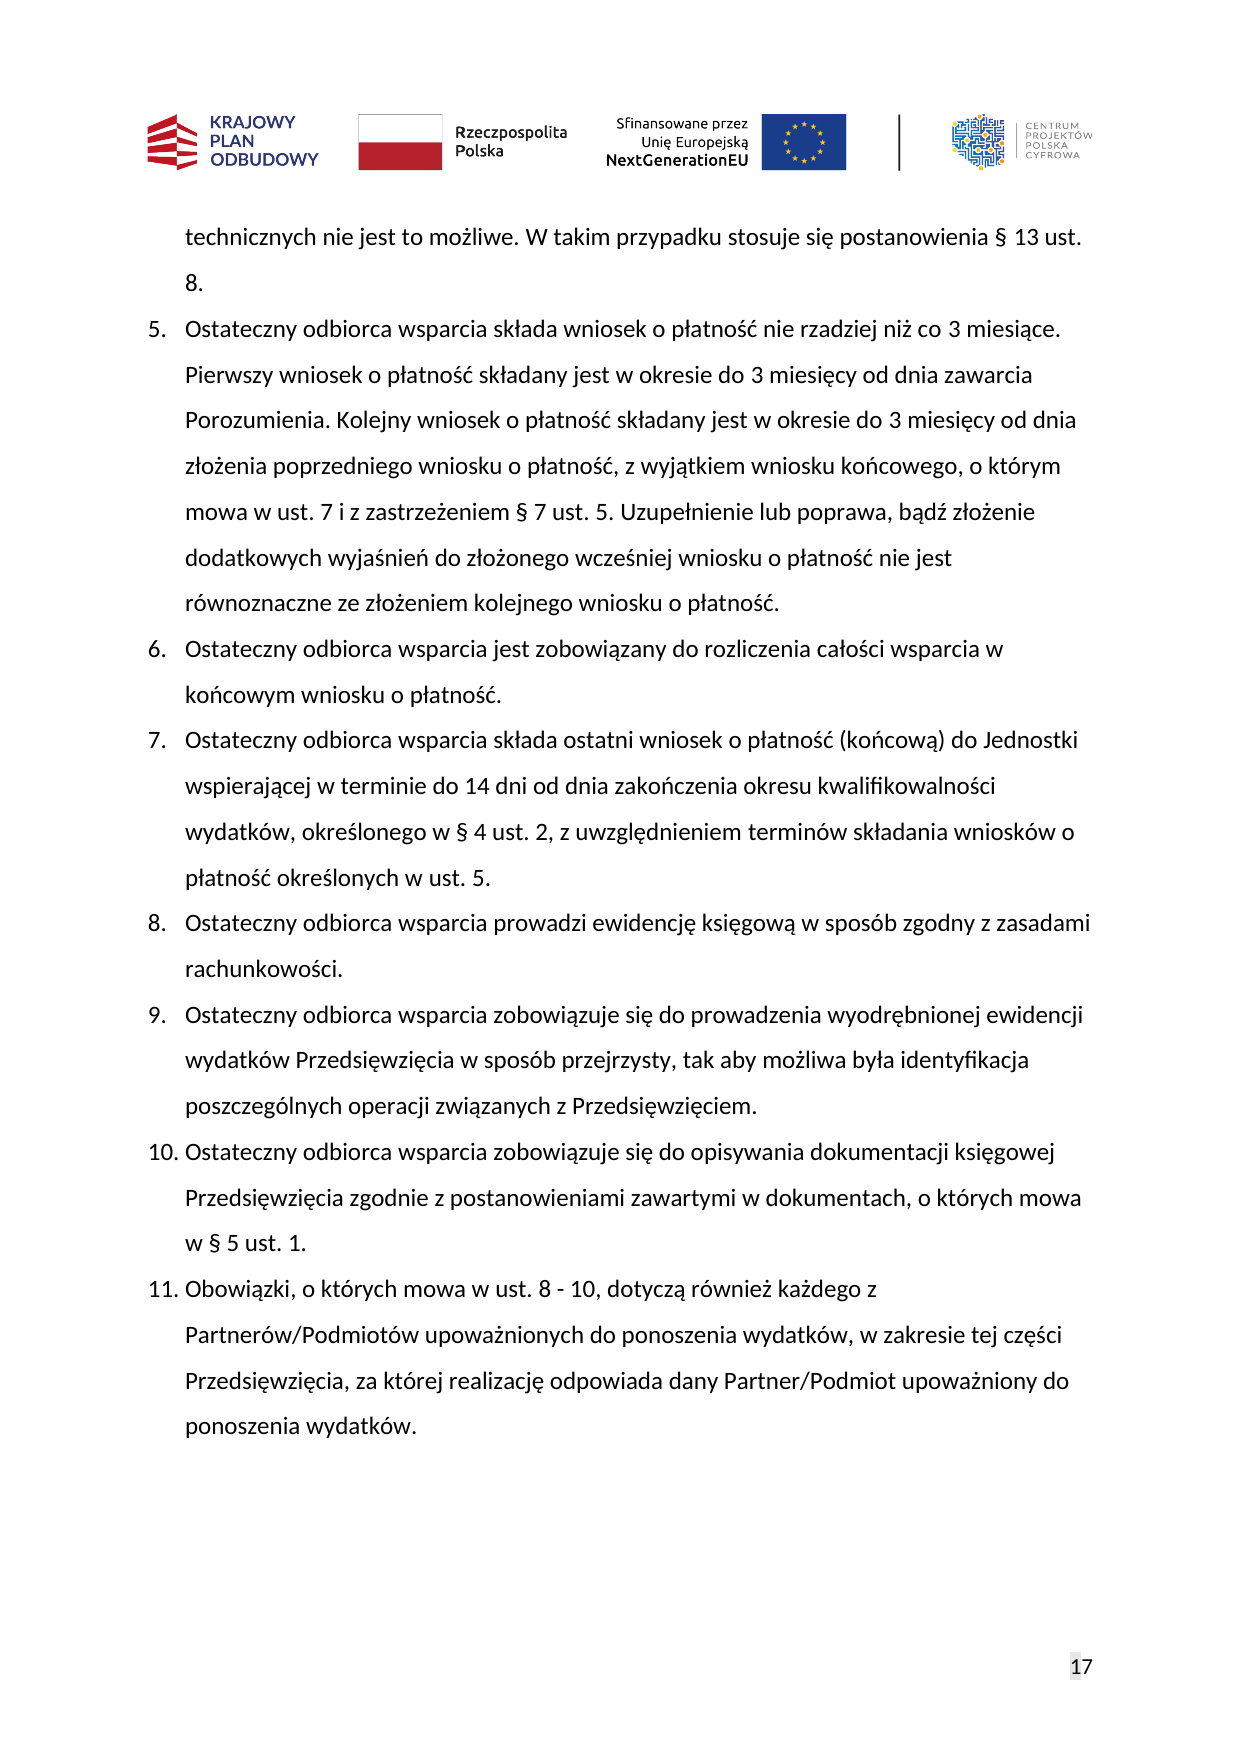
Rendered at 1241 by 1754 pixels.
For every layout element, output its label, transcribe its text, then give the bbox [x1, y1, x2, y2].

list Ostateczny odbiorca wsparcia składa wniosek o płatność nie rzadziej niż co 3 miesiące. Pierwszy wniosek o płatność składany jest w okresie do 3 miesięcy od dnia zawarcia Porozumienia. Kolejny wniosek o płatność składany jest w okresie do 3 miesięcy od dnia złożenia poprzedniego wniosku o płatność, z wyjątkiem wniosku końcowego, o którym mowa w ust. 7 i z zastrzeżeniem § 7 ust. 5. Uzupełnienie lub poprawa, bądź złożenie dodatkowych wyjaśnień do złożonego wcześniej wniosku o płatność nie jest równoznaczne ze złożeniem kolejnego wniosku o płatność. [148, 313, 1093, 618]
list Ostateczny odbiorca wsparcia zobowiązuje się do prowadzenia wyodrębnionej ewidencji wydatków Przedsięwzięcia w sposób przejrzysty, tak aby możliwa była identyfikacja poszczególnych operacji związanych z Przedsięwzięciem. [148, 999, 1093, 1121]
list Obowiązki, o których mowa w ust. 8 - 10, dotyczą również każdego z Partnerów/Podmiotów upoważnionych do ponoszenia wydatków, w zakresie tej części Przedsięwzięcia, za której realizację odpowiada dany Partner/Podmiot upoważniony do ponoszenia wydatków. [148, 1273, 1093, 1441]
list Ostateczny odbiorca wsparcia prowadzi ewidencję księgową w sposób zgodny z zasadami rachunkowości. [148, 907, 1093, 984]
picture [147, 114, 1093, 171]
list Ostateczny odbiorca wsparcia zobowiązuje się do opisywania dokumentacji księgowej Przedsięwzięcia zgodnie z postanowieniami zawartymi w dokumentach, o których mowa w § 5 ust. 1. [148, 1136, 1093, 1258]
list Ostateczny odbiorca wsparcia jest zobowiązany do rozliczenia całości wsparcia w końcowym wniosku o płatność. [148, 633, 1093, 709]
list Ostateczny odbiorca wsparcia składa ostatni wniosek o płatność (końcową) do Jednostki wspierającej w terminie do 14 dni od dnia zakończenia okresu kwalifikowalności wydatków, określonego w § 4 ust. 2, z uwzględnieniem terminów składania wniosków o płatność określonych w ust. 5. [148, 724, 1093, 892]
